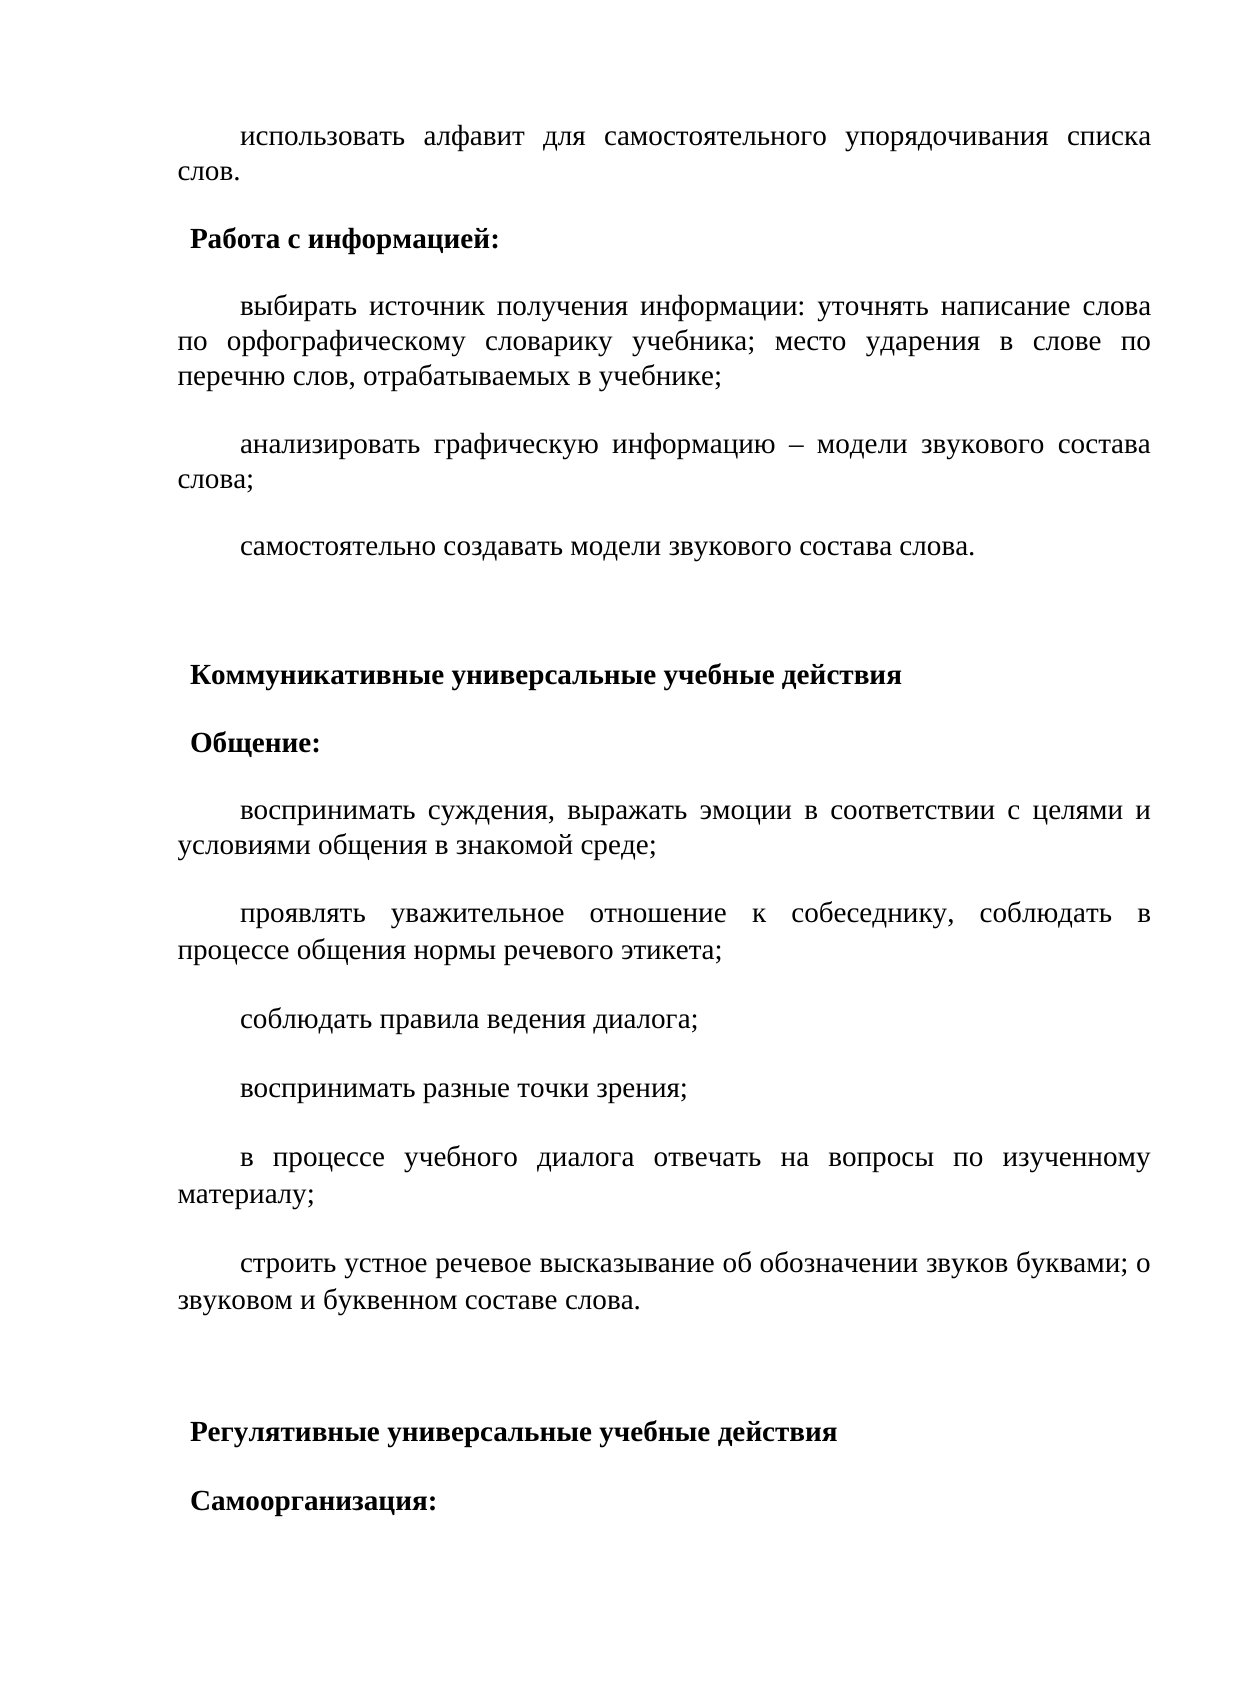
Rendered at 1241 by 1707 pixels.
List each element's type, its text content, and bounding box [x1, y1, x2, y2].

text самостоятельно создавать модели звукового состава слова. [177, 528, 1152, 562]
text анализировать графическую информацию – модели звукового состава слова; [177, 426, 1152, 495]
text Регулятивные универсальные учебные действия [190, 1414, 1152, 1447]
text Работа с информацией: [190, 221, 1152, 254]
text проявлять уважительное отношение к собеседнику, соблюдать в процессе общения нормы речевого этикета; [177, 895, 1152, 965]
text воспринимать разные точки зрения; [177, 1070, 1152, 1103]
text воспринимать суждения, выражать эмоции в соответствии с целями и условиями общения в знакомой среде; [177, 792, 1152, 861]
text Коммуникативные универсальные учебные действия [190, 657, 1152, 691]
text использовать алфавит для самостоятельного упорядочивания списка слов. [177, 118, 1152, 187]
text строить устное речевое высказывание об обозначении звуков буквами; о звуковом и буквенном составе слова. [177, 1245, 1152, 1315]
text выбирать источник получения информации: уточнять написание слова по орфографическому словарику учебника; место ударения в слове по перечню слов, отрабатываемых в учебнике; [177, 288, 1152, 392]
text Общение: [190, 725, 1152, 758]
text в процессе учебного диалога отвечать на вопросы по изученному материалу; [177, 1139, 1152, 1209]
text Самоорганизация: [190, 1483, 1152, 1516]
text соблюдать правила ведения диалога; [177, 1001, 1152, 1034]
